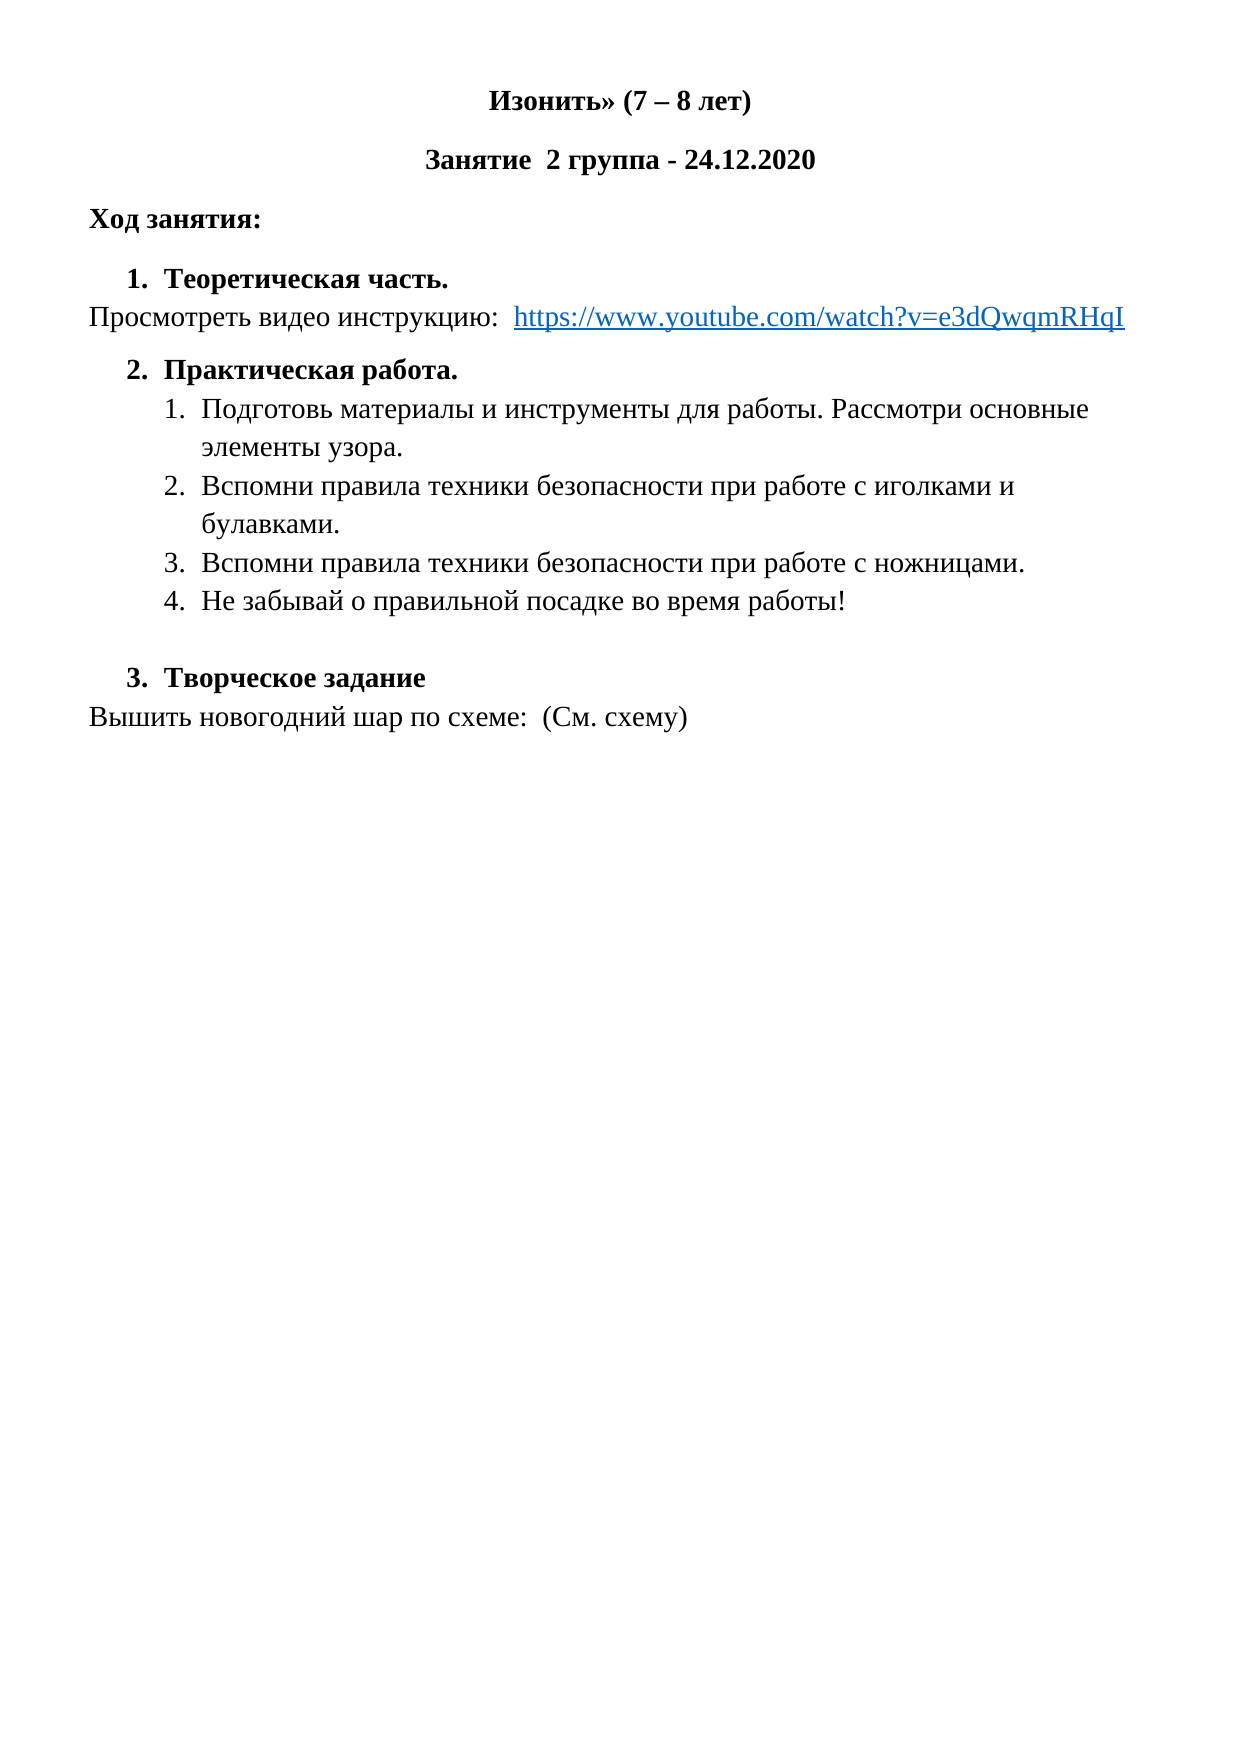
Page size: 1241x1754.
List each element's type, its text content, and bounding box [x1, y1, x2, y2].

text Просмотреть видео инструкцию: https://www.youtube.com/watch?v=e3dQwqmRHqI [89, 299, 1152, 333]
list Не забывай о правильной посадке во время работы! [164, 583, 1152, 617]
list Подготовь материалы и инструменты для работы. Рассмотри основные элементы узора. [164, 391, 1152, 463]
list Вспомни правила техники безопасности при работе с ножницами. [164, 545, 1152, 578]
text Занятие 2 группа - 24.12.2020 [89, 142, 1152, 176]
text Ход занятия: [89, 201, 1152, 235]
list Творческое задание [126, 661, 1152, 694]
list Практическая работа. [126, 352, 1152, 386]
text Изонить» (7 – 8 лет) [89, 83, 1152, 116]
list Вспомни правила техники безопасности при работе с иголками и булавками. [164, 468, 1152, 540]
list Теоретическая часть. [126, 261, 1152, 294]
text Вышить новогодний шар по схеме: (См. схему) [89, 699, 1152, 733]
